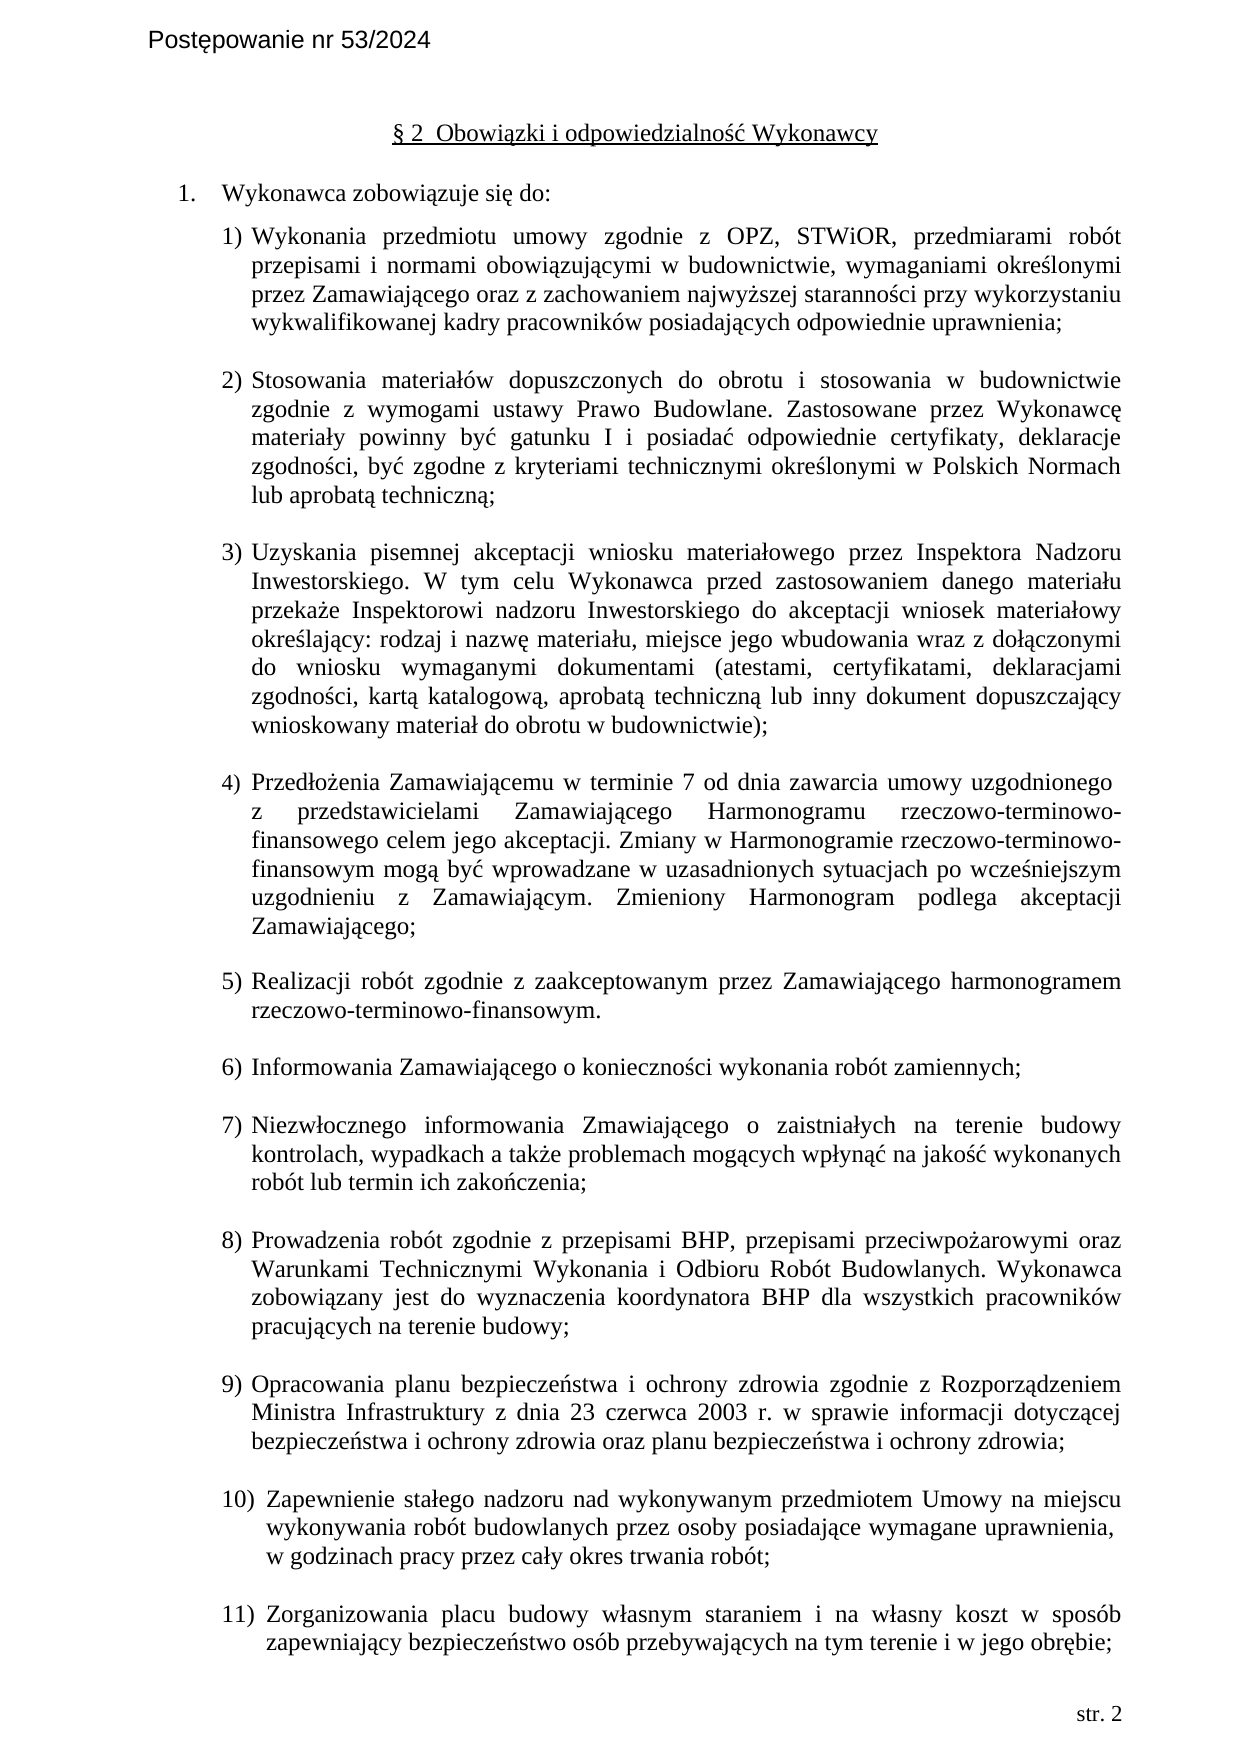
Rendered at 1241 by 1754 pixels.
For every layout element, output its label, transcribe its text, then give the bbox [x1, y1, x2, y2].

list Zorganizowania placu budowy własnym staraniem i na własny koszt w sposób zapewniający bezpieczeństwo osób przebywających na tym terenie i w jego obrębie; [221, 1599, 1122, 1656]
list Przedłożenia Zamawiającemu w terminie 7 od dnia zawarcia umowy uzgodnionego z przedstawicielami Zamawiającego Harmonogramu rzeczowo-terminowo-finansowego celem jego akceptacji. Zmiany w Harmonogramie rzeczowo-terminowo-finansowym mogą być wprowadzane w uzasadnionych sytuacjach po wcześniejszym uzgodnieniu z Zamawiającym. Zmieniony Harmonogram podlega akceptacji Zamawiającego; [221, 767, 1122, 940]
list Zapewnienie stałego nadzoru nad wykonywanym przedmiotem Umowy na miejscu wykonywania robót budowlanych przez osoby posiadające wymagane uprawnienia, w godzinach pracy przez cały okres trwania robót; [221, 1484, 1122, 1570]
list Niezwłocznego informowania Zmawiającego o zaistniałych na terenie budowy kontrolach, wypadkach a także problemach mogących wpłynąć na jakość wykonanych robót lub termin ich zakończenia; [221, 1110, 1122, 1196]
list Informowania Zamawiającego o konieczności wykonania robót zamiennych; [221, 1052, 1122, 1081]
list Wykonania przedmiotu umowy zgodnie z OPZ, STWiOR, przedmiarami robót przepisami i normami obowiązującymi w budownictwie, wymaganiami określonymi przez Zamawiającego oraz z zachowaniem najwyższej staranności przy wykorzystaniu wykwalifikowanej kadry pracowników posiadających odpowiednie uprawnienia; [221, 221, 1122, 336]
list Stosowania materiałów dopuszczonych do obrotu i stosowania w budownictwie zgodnie z wymogami ustawy Prawo Budowlane. Zastosowane przez Wykonawcę materiały powinny być gatunku I i posiadać odpowiednie certyfikaty, deklaracje zgodności, być zgodne z kryteriami technicznymi określonymi w Polskich Normach lub aprobatą techniczną; [221, 365, 1122, 509]
text § 2 Obowiązki i odpowiedzialność Wykonawcy [148, 118, 1122, 147]
list Uzyskania pisemnej akceptacji wniosku materiałowego przez Inspektora Nadzoru Inwestorskiego. W tym celu Wykonawca przed zastosowaniem danego materiału przekaże Inspektorowi nadzoru Inwestorskiego do akceptacji wniosek materiałowy określający: rodzaj i nazwę materiału, miejsce jego wbudowania wraz z dołączonymi do wniosku wymaganymi dokumentami (atestami, certyfikatami, deklaracjami zgodności, kartą katalogową, aprobatą techniczną lub inny dokument dopuszczający wnioskowany materiał do obrotu w budownictwie); [221, 537, 1122, 739]
list Prowadzenia robót zgodnie z przepisami BHP, przepisami przeciwpożarowymi oraz Warunkami Technicznymi Wykonania i Odbioru Robót Budowlanych. Wykonawca zobowiązany jest do wyznaczenia koordynatora BHP dla wszystkich pracowników pracujących na terenie budowy; [221, 1225, 1122, 1340]
list Realizacji robót zgodnie z zaakceptowanym przez Zamawiającego harmonogramem rzeczowo-terminowo-finansowym. [221, 966, 1122, 1024]
list Wykonawca zobowiązuje się do: [177, 178, 1122, 207]
list Opracowania planu bezpieczeństwa i ochrony zdrowia zgodnie z Rozporządzeniem Ministra Infrastruktury z dnia 23 czerwca 2003 r. w sprawie informacji dotyczącej bezpieczeństwa i ochrony zdrowia oraz planu bezpieczeństwa i ochrony zdrowia; [221, 1369, 1122, 1455]
